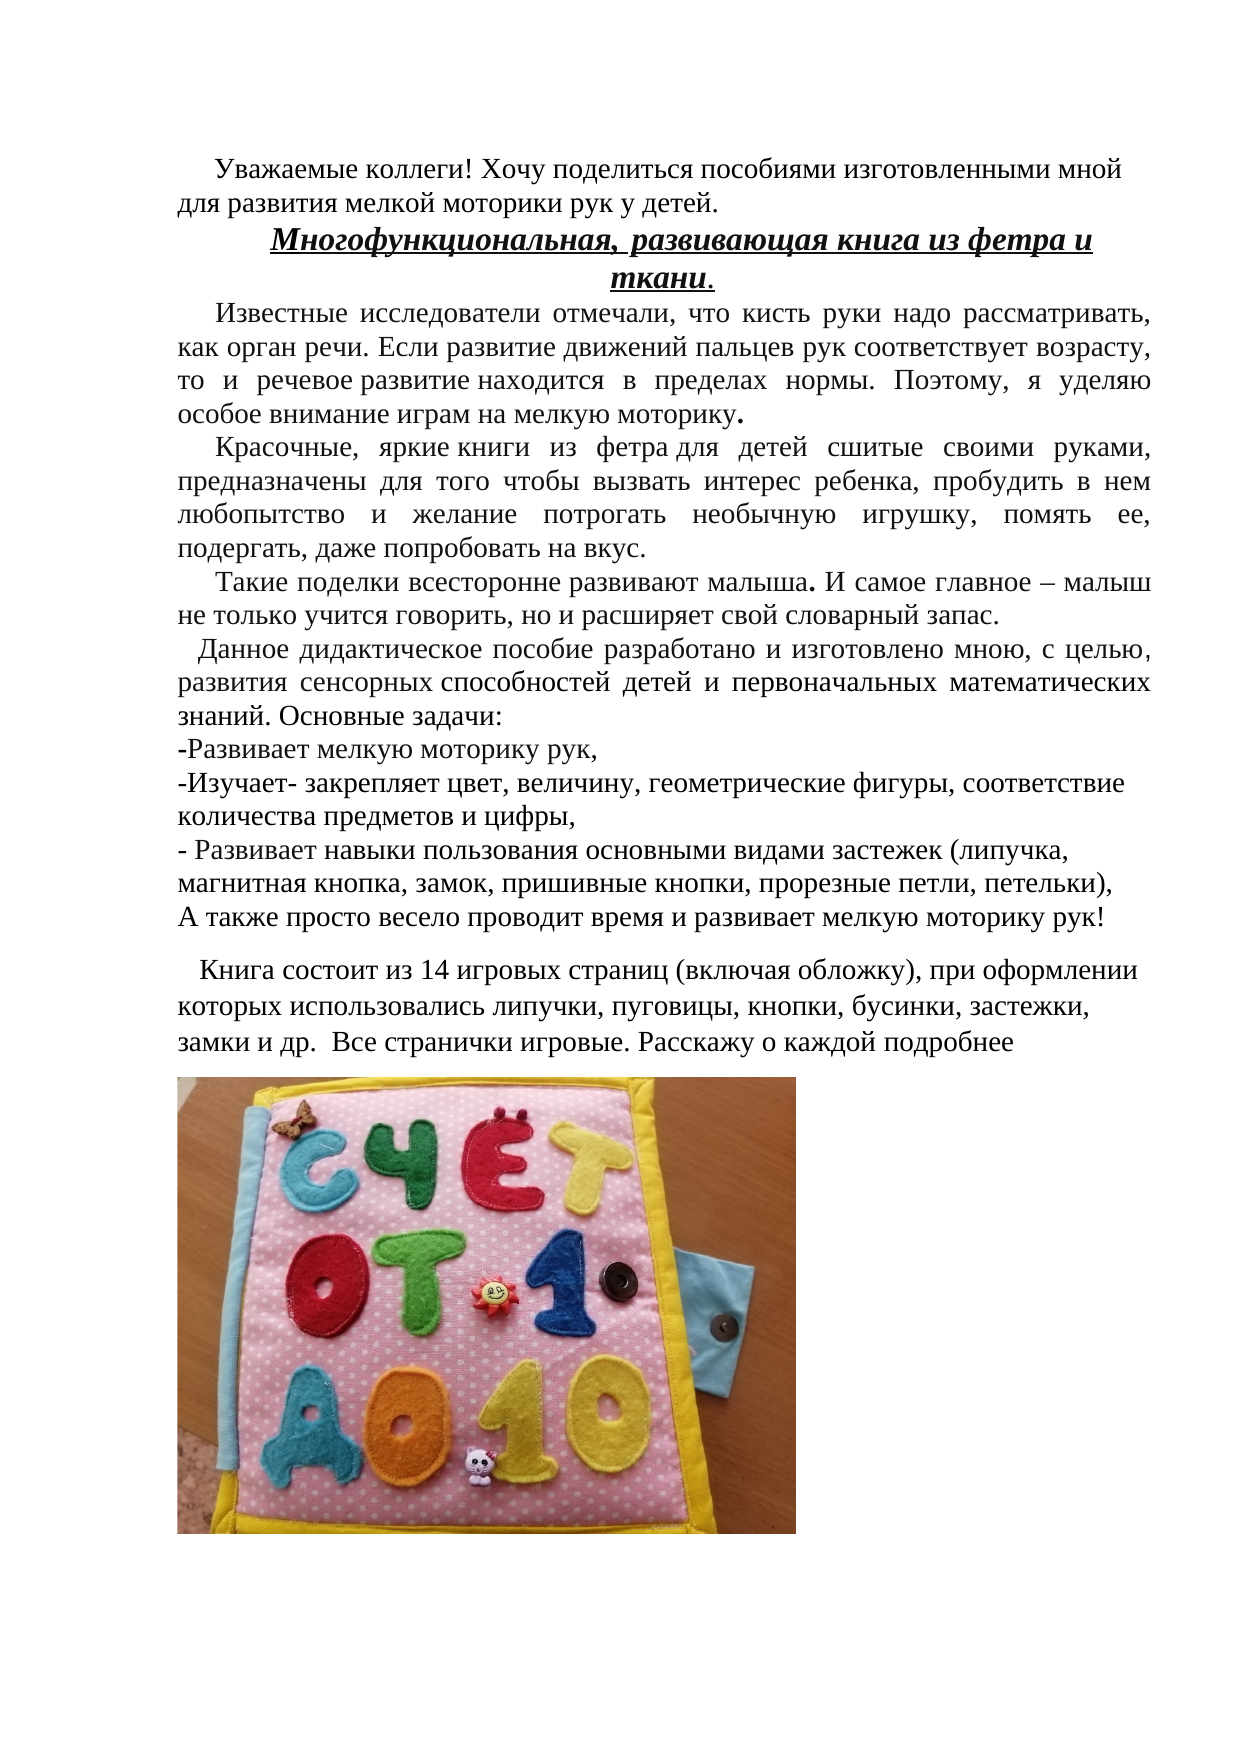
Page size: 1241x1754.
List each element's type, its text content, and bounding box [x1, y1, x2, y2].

text Известные исследователи отмечали, что кисть руки надо рассматривать, как орган речи. Если развитие движений пальцев рук соответствует возрасту, то и речевое развитие находится в пределах нормы. Поэтому, я уделяю особое внимание играм на мелкую моторику. [177, 295, 1152, 429]
text Книга состоит из 14 игровых страниц (включая обложку), при оформлении которых использовались липучки, пуговицы, кнопки, бусинки, застежки, замки и др. Все странички игровые. Расскажу о каждой подробнее [177, 952, 1152, 1058]
text -Развивает мелкую моторику рук, [177, 731, 1152, 765]
picture [177, 1077, 796, 1534]
text Уважаемые коллеги! Хочу поделиться пособиями изготовленными мной для развития мелкой моторики рук у детей. [719, 152, 1152, 219]
text Такие поделки всесторонне развивают малыша. И самое главное – малыш не только учится говорить, но и расширяет свой словарный запас. [177, 564, 1152, 631]
text -Изучает- закрепляет цвет, величину, геометрические фигуры, соответствие количества предметов и цифры, [177, 765, 1152, 832]
text - Развивает навыки пользования основными видами застежек (липучка, магнитная кнопка, замок, пришивные кнопки, прорезные петли, петельки), [177, 832, 1152, 899]
text Красочные, яркие книги из фетра для детей сшитые своими руками, предназначены для того чтобы вызвать интерес ребенка, пробудить в нем любопытство и желание потрогать необычную игрушку, помять ее, подергать, даже попробовать на вкус. [177, 429, 1152, 564]
text Многофункциональная, развивающая книга из фетра и ткани. [177, 219, 1152, 295]
text А также просто весело проводит время и развивает мелкую моторику рук! [177, 899, 1152, 933]
text Данное дидактическое пособие разработано и изготовлено мною, с целью, развития сенсорных способностей детей и первоначальных математических знаний. Основные задачи: [177, 631, 1152, 731]
